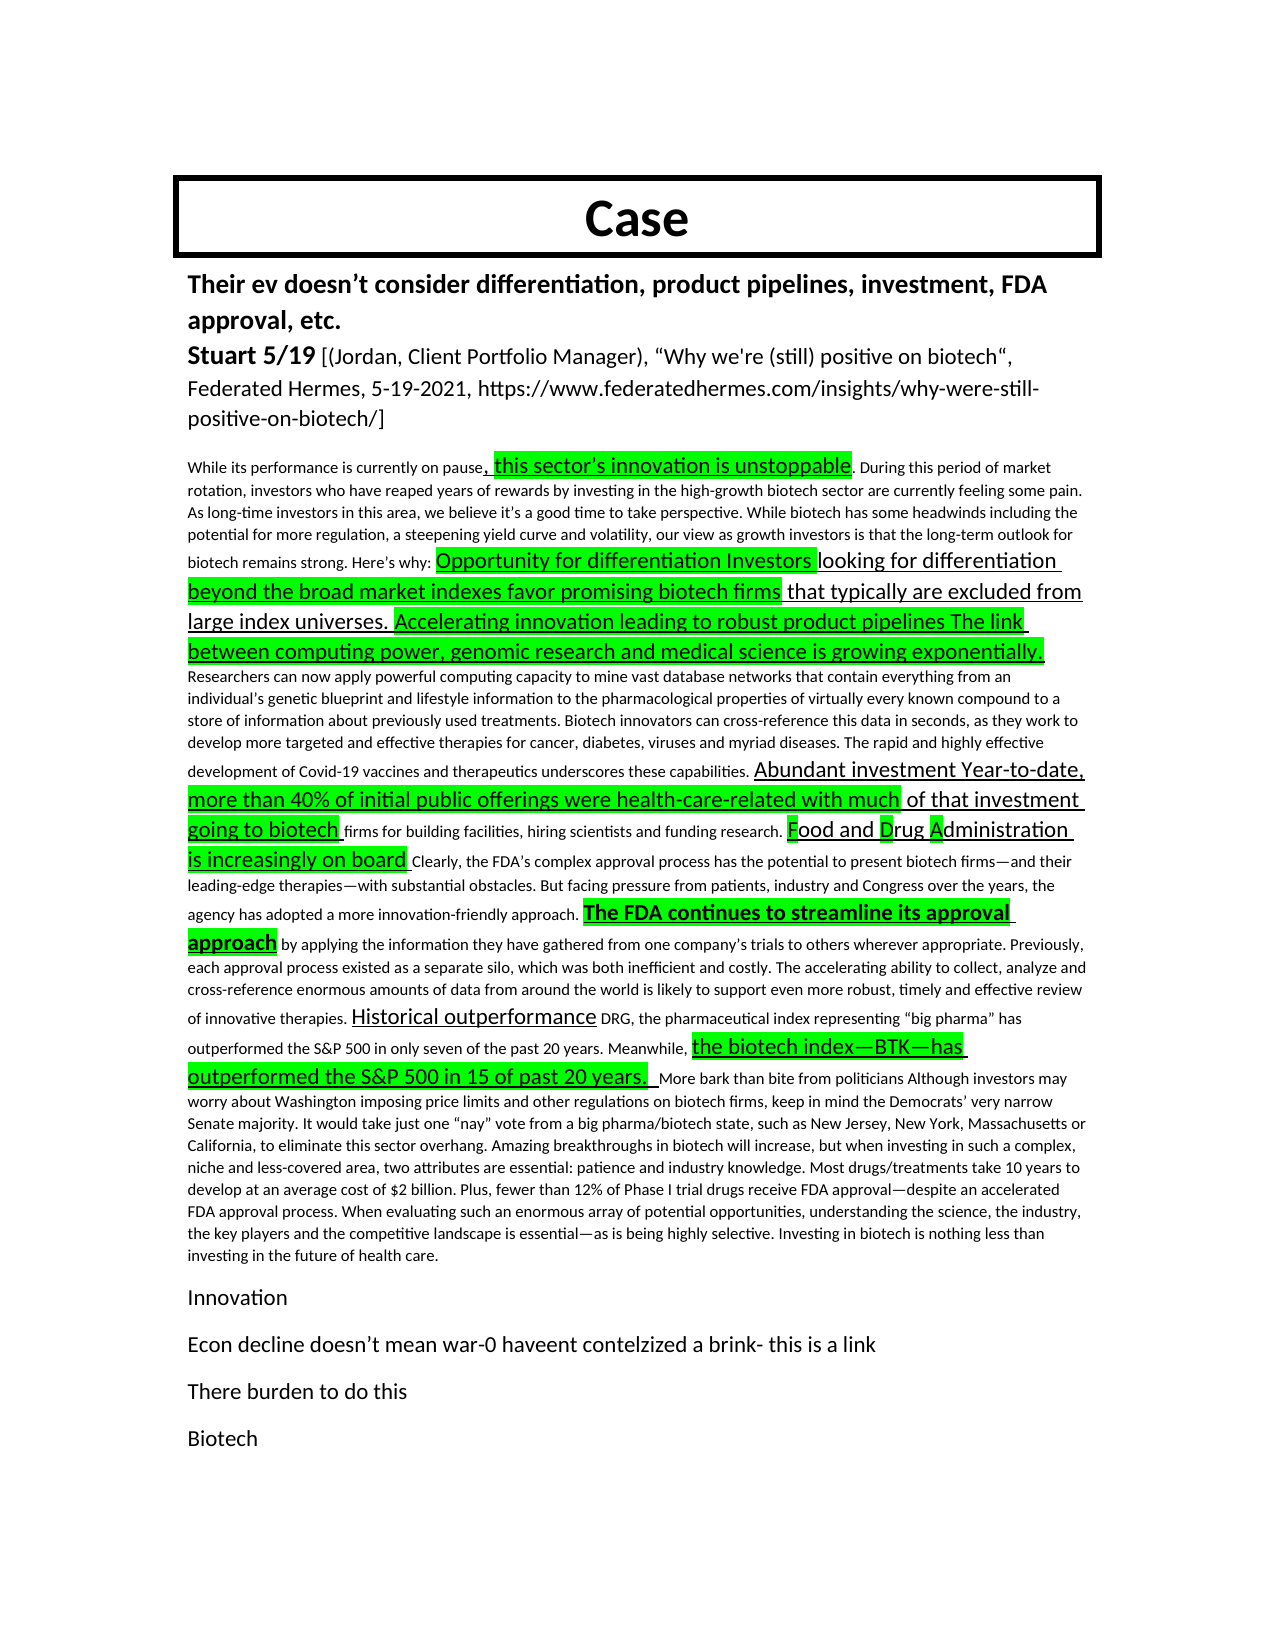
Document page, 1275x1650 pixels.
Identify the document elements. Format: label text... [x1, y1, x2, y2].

text Stuart 5/19 [(Jordan, Client Portfolio Manager), “Why we're (still) positive on biotech“, Federated Hermes, 5-19-2021, https://www.federatedhermes.com/insights/why-were-still-positive-on-biotech/] [187, 338, 1087, 432]
subtitle Their ev doesn’t consider differentiation, product pipelines, investment, FDA approval, etc. [187, 267, 1087, 336]
text Econ decline doesn’t mean war-0 haveent contelzized a brink- this is a link [187, 1330, 1087, 1358]
text While its performance is currently on pause, this sector’s innovation is unstoppable. During this period of market rotation, investors who have reaped years of rewards by investing in the high-growth biotech sector are currently feeling some pain. As long-time investors in this area, we believe it’s a good time to take perspective. While biotech has some headwinds including the potential for more regulation, a steepening yield curve and volatility, our view as growth investors is that the long-term outlook for biotech remains strong. Here’s why: Opportunity for differentiation Investors looking for differentiation beyond the broad market indexes favor promising biotech firms that typically are excluded from large index universes. Accelerating innovation leading to robust product pipelines The link between computing power, genomic research and medical science is growing exponentially. Researchers can now apply powerful computing capacity to mine vast database networks that contain everything from an individual’s genetic blueprint and lifestyle information to the pharmacological properties of virtually every known compound to a store of information about previously used treatments. Biotech innovators can cross-reference this data in seconds, as they work to develop more targeted and effective therapies for cancer, diabetes, viruses and myriad diseases. The rapid and highly effective development of Covid-19 vaccines and therapeutics underscores these capabilities. Abundant investment Year-to-date, more than 40% of initial public offerings were health-care-related with much of that investment going to biotech firms for building facilities, hiring scientists and funding research. Food and Drug Administration is increasingly on board Clearly, the FDA’s complex approval process has the potential to present biotech firms—and their leading-edge therapies—with substantial obstacles. But facing pressure from patients, industry and Congress over the years, the agency has adopted a more innovation-friendly approach. The FDA continues to streamline its approval approach by applying the information they have gathered from one company’s trials to others wherever appropriate. Previously, each approval process existed as a separate silo, which was both inefficient and costly. The accelerating ability to collect, analyze and cross-reference enormous amounts of data from around the world is likely to support even more robust, timely and effective review of innovative therapies. Historical outperformance DRG, the pharmaceutical index representing “big pharma” has outperformed the S&P 500 in only seven of the past 20 years. Meanwhile, the biotech index—BTK—has outperformed the S&P 500 in 15 of past 20 years. More bark than bite from politicians Although investors may worry about Washington imposing price limits and other regulations on biotech firms, keep in mind the Democrats’ very narrow Senate majority. It would take just one “nay” vote from a big pharma/biotech state, such as New Jersey, New York, Massachusetts or California, to eliminate this sector overhang. Amazing breakthroughs in biotech will increase, but when investing in such a complex, niche and less-covered area, two attributes are essential: patience and industry knowledge. Most drugs/treatments take 10 years to develop at an average cost of $2 billion. Plus, fewer than 12% of Phase I trial drugs receive FDA approval—despite an accelerated FDA approval process. When evaluating such an enormous array of potential opportunities, understanding the science, the industry, the key players and the competitive landscape is essential—as is being highly selective. Investing in biotech is nothing less than investing in the future of health care. [187, 451, 1087, 1265]
text Biotech [187, 1424, 1087, 1452]
text Innovation [187, 1283, 1087, 1311]
subtitle Case [179, 181, 1096, 252]
text There burden to do this [187, 1377, 1087, 1405]
